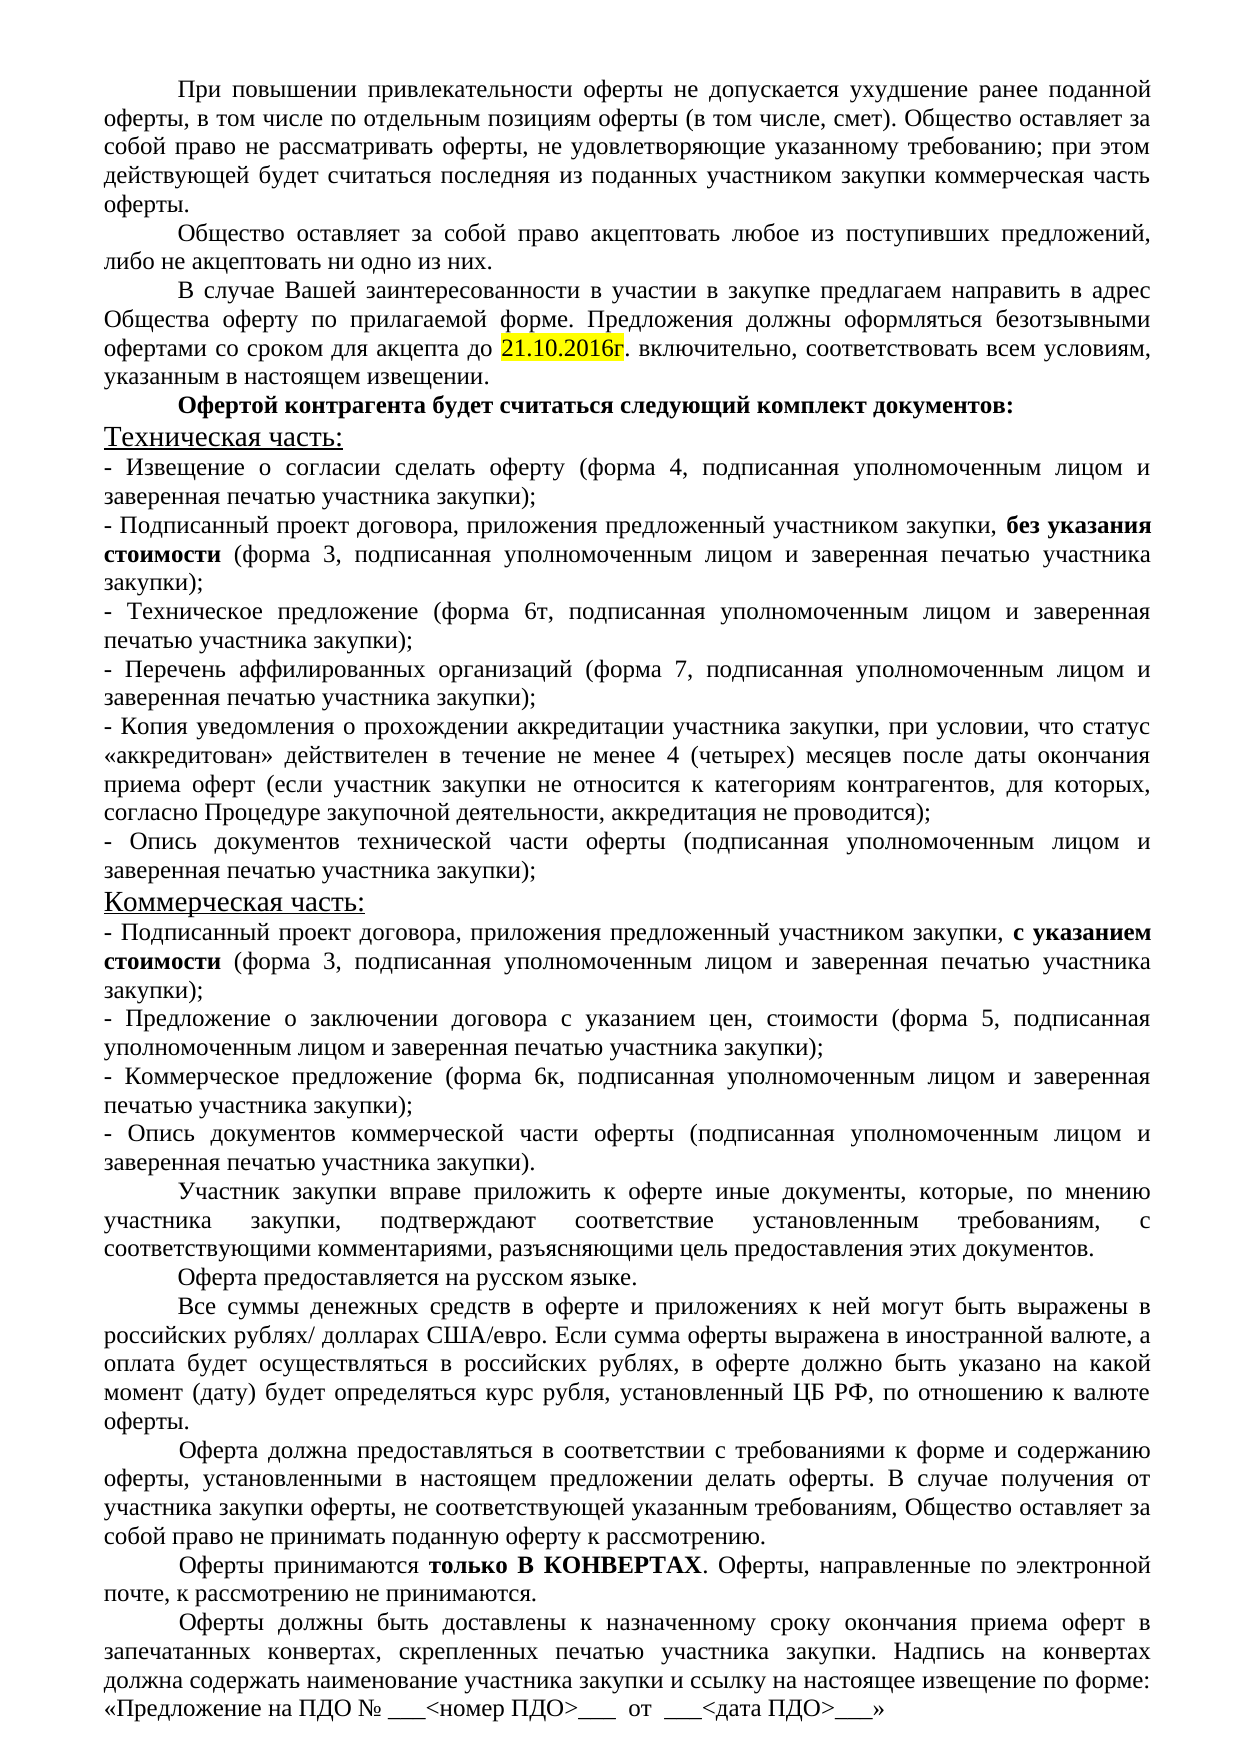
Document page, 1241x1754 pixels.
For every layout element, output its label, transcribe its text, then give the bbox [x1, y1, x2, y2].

text Общество оставляет за собой право акцептовать любое из поступивших предложений, либо не акцептовать ни одно из них. [103, 218, 1152, 275]
text - Опись документов коммерческой части оферты (подписанная уполномоченным лицом и заверенная печатью участника закупки). [103, 1118, 1152, 1176]
text - Опись документов технической части оферты (подписанная уполномоченным лицом и заверенная печатью участника закупки); [103, 826, 1152, 884]
text В случае Вашей заинтересованности в участии в закупке предлагаем направить в адрес Общества оферту по прилагаемой форме. Предложения должны оформляться безотзывными офертами со сроком для акцепта до 21.10.2016г. включительно, соответствовать всем условиям, указанным в настоящем извещении. [103, 275, 1152, 390]
text - Копия уведомления о прохождении аккредитации участника закупки, при условии, что статус «аккредитован» действителен в течение не менее 4 (четырех) месяцев после даты окончания приема оферт (если участник закупки не относится к категориям контрагентов, для которых, согласно Процедуре закупочной деятельности, аккредитация не проводится); [103, 711, 1152, 826]
text Техническая часть: [103, 419, 1152, 452]
text - Подписанный проект договора, приложения предложенный участником закупки, без указания стоимости (форма 3, подписанная уполномоченным лицом и заверенная печатью участника закупки); [103, 510, 1152, 596]
text - Извещение о согласии сделать оферту (форма 4, подписанная уполномоченным лицом и заверенная печатью участника закупки); [103, 452, 1152, 510]
text Оферты принимаются только В КОНВЕРТАХ. Оферты, направленные по электронной почте, к рассмотрению не принимаются. [103, 1550, 1152, 1607]
text Оферты должны быть доставлены к назначенному сроку окончания приема оферт в запечатанных конвертах, скрепленных печатью участника закупки. Надпись на конвертах должна содержать наименование участника закупки и ссылку на настоящее извещение по форме: «Предложение на ПДО № ___<номер ПДО>___ от ___<дата ПДО>___» [103, 1607, 1152, 1722]
text Участник закупки вправе приложить к оферте иные документы, которые, по мнению участника закупки, подтверждают соответствие установленным требованиям, с соответствующими комментариями, разъясняющими цель предоставления этих документов. [103, 1176, 1152, 1262]
text - Предложение о заключении договора с указанием цен, стоимости (форма 5, подписанная уполномоченным лицом и заверенная печатью участника закупки); [103, 1003, 1152, 1061]
text Все суммы денежных средств в оферте и приложениях к ней могут быть выражены в российских рублях/ долларах США/евро. Если сумма оферты выражена в иностранной валюте, а оплата будет осуществляться в российских рублях, в оферте должно быть указано на какой момент (дату) будет определяться курс рубля, установленный ЦБ РФ, по отношению к валюте оферты. [103, 1291, 1152, 1435]
text Офертой контрагента будет считаться следующий комплект документов: [103, 390, 1152, 419]
text Оферта должна предоставляться в соответствии с требованиями к форме и содержанию оферты, установленными в настоящем предложении делать оферты. В случае получения от участника закупки оферты, не соответствующей указанным требованиям, Общество оставляет за собой право не принимать поданную оферту к рассмотрению. [103, 1435, 1152, 1550]
text При повышении привлекательности оферты не допускается ухудшение ранее поданной оферты, в том числе по отдельным позициям оферты (в том числе, смет). Общество оставляет за собой право не рассматривать оферты, не удовлетворяющие указанному требованию; при этом действующей будет считаться последняя из поданных участником закупки коммерческая часть оферты. [103, 74, 1152, 218]
text - Коммерческое предложение (форма 6к, подписанная уполномоченным лицом и заверенная печатью участника закупки); [103, 1061, 1152, 1118]
text - Техническое предложение (форма 6т, подписанная уполномоченным лицом и заверенная печатью участника закупки); [103, 596, 1152, 654]
text - Перечень аффилированных организаций (форма 7, подписанная уполномоченным лицом и заверенная печатью участника закупки); [103, 654, 1152, 711]
text Оферта предоставляется на русском языке. [103, 1262, 1152, 1291]
text - Подписанный проект договора, приложения предложенный участником закупки, с указанием стоимости (форма 3, подписанная уполномоченным лицом и заверенная печатью участника закупки); [103, 917, 1152, 1003]
text Коммерческая часть: [103, 884, 1152, 917]
